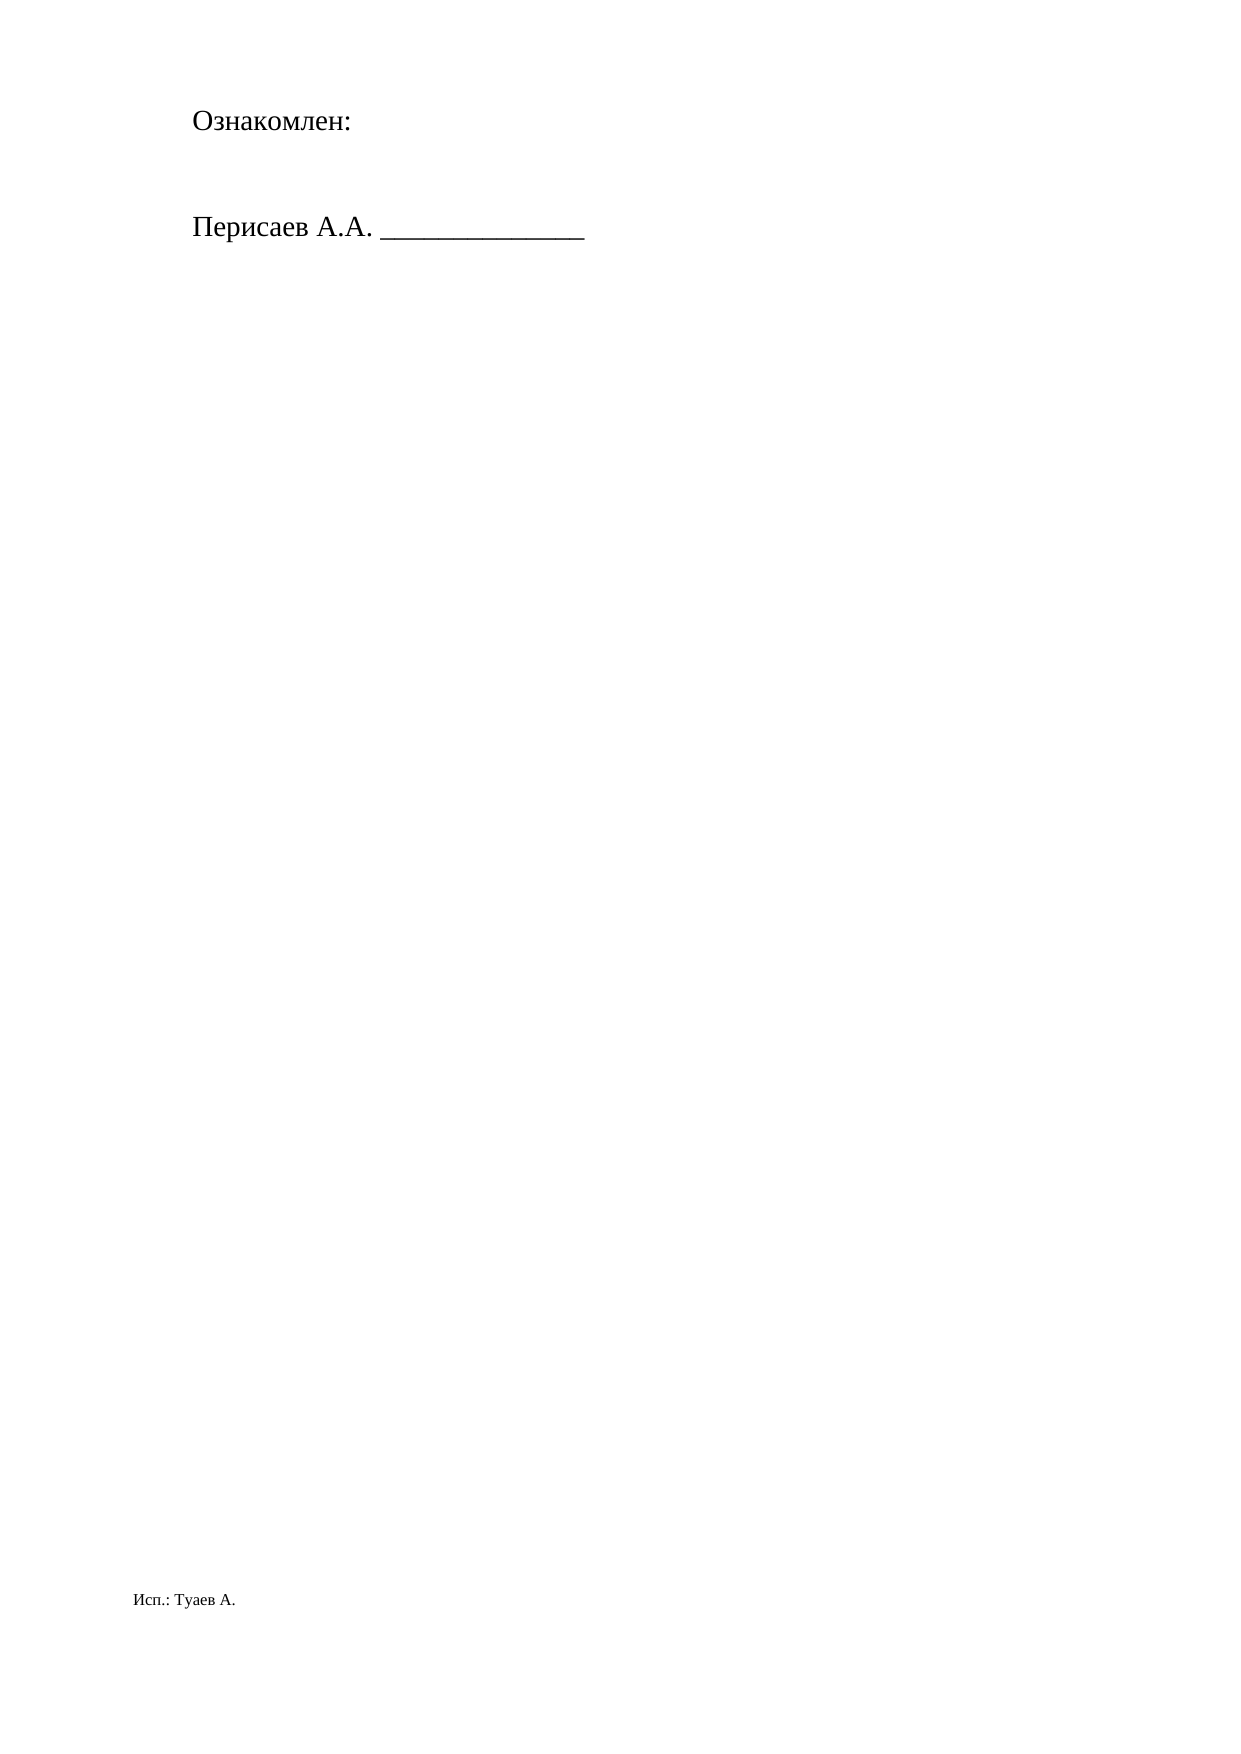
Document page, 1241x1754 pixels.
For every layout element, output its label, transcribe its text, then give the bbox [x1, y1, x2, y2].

text Ознакомлен: [133, 103, 1107, 137]
text Перисаев А.А. ______________ [133, 209, 1107, 243]
text Исп.: Туаев А. [133, 1589, 1107, 1608]
